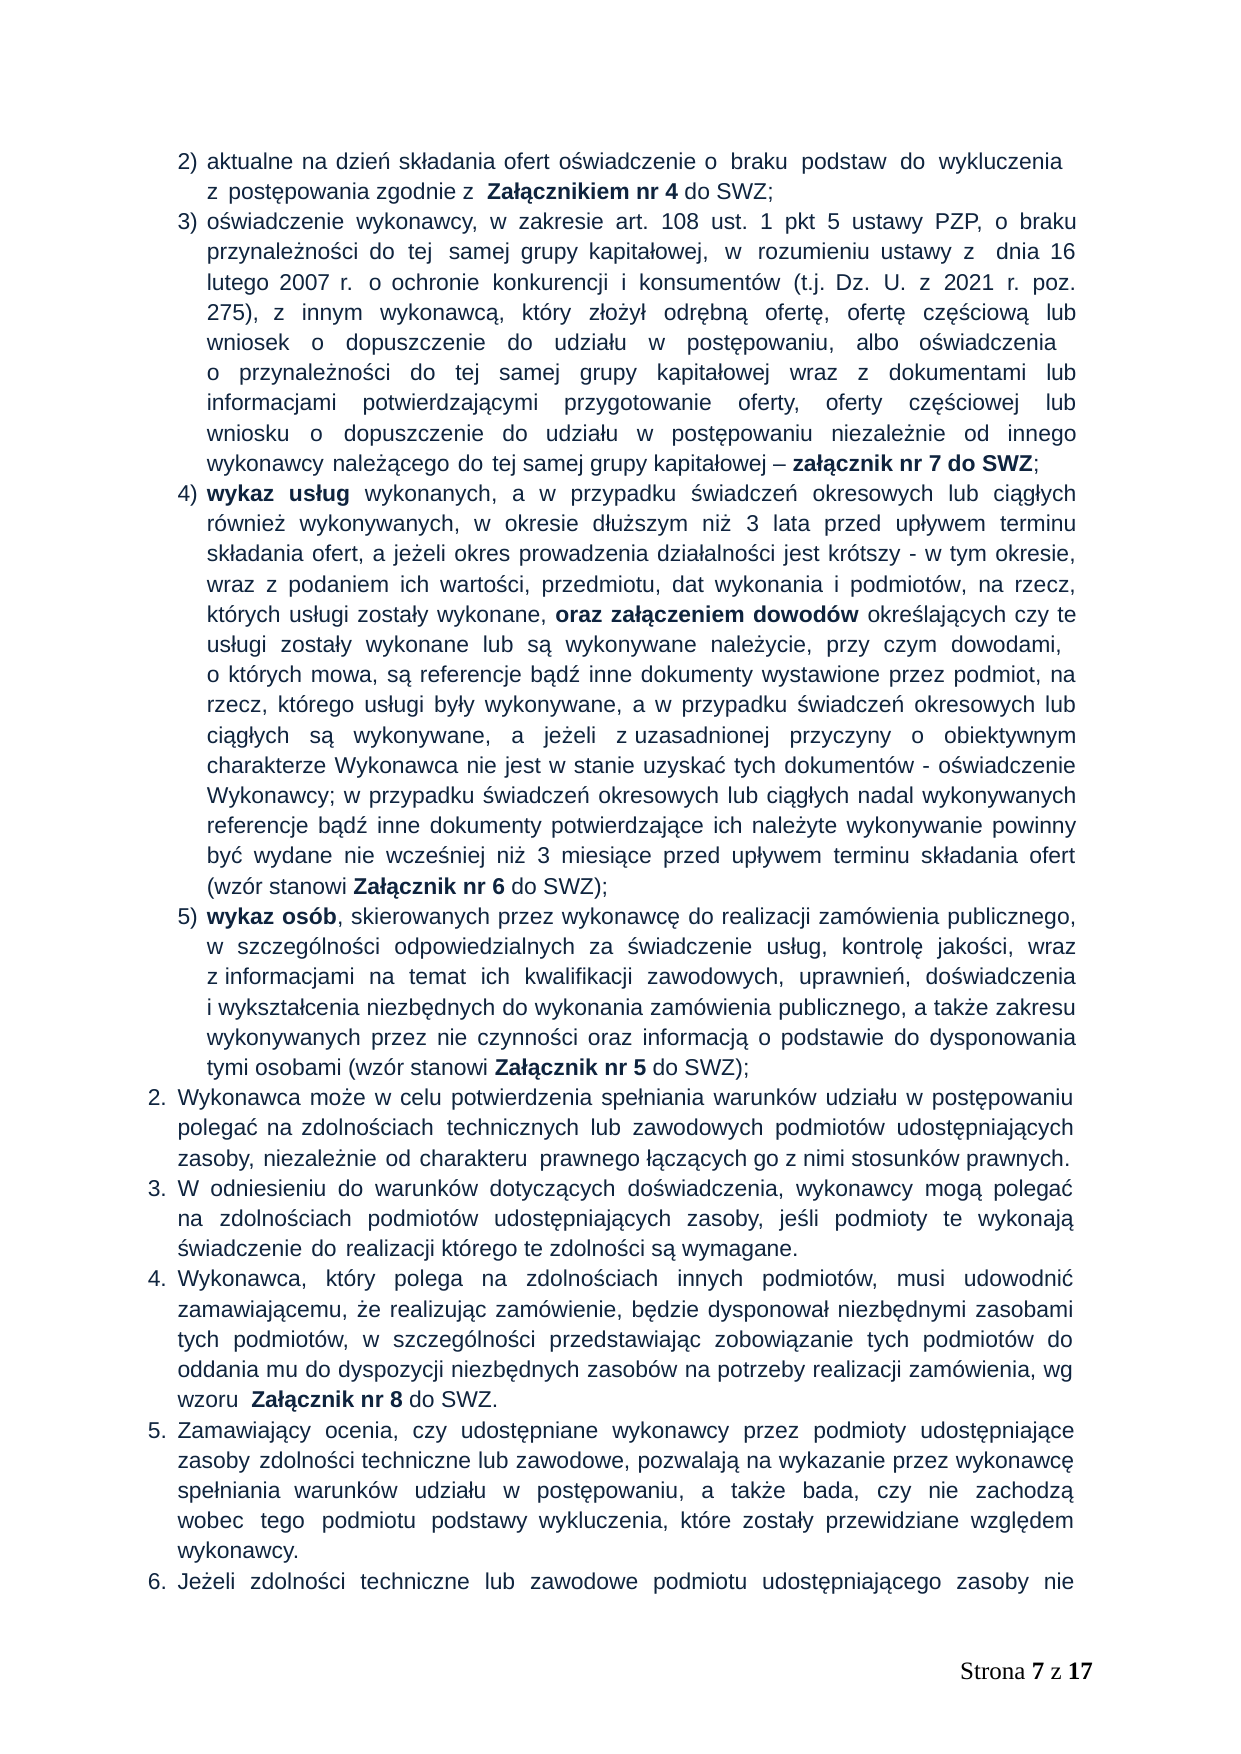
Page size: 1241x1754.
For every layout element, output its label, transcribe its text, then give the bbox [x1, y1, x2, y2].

list Zamawiający ocenia, czy udostępniane wykonawcy przez podmioty udostępniające zasoby zdolności techniczne lub zawodowe, pozwalają na wykazanie przez wykonawcę spełniania warunków udziału w postępowaniu, a także bada, czy nie zachodzą wobec tego podmiotu podstawy wykluczenia, które zostały przewidziane względem wykonawcy. [148, 1417, 1074, 1564]
list wykaz osób, skierowanych przez wykonawcę do realizacji zamówienia publicznego, w szczególności odpowiedzialnych za świadczenie usług, kontrolę jakości, wraz z informacjami na temat ich kwalifikacji zawodowych, uprawnień, doświadczenia i wykształcenia niezbędnych do wykonania zamówienia publicznego, a także zakresu wykonywanych przez nie czynności oraz informacją o podstawie do dysponowania tymi osobami (wzór stanowi Załącznik nr 5 do SWZ); [177, 903, 1077, 1080]
list wykaz usług wykonanych, a w przypadku świadczeń okresowych lub ciągłych również wykonywanych, w okresie dłuższym niż 3 lata przed upływem terminu składania ofert, a jeżeli okres prowadzenia działalności jest krótszy - w tym okresie, wraz z podaniem ich wartości, przedmiotu, dat wykonania i podmiotów, na rzecz, których usługi zostały wykonane, oraz załączeniem dowodów określających czy te usługi zostały wykonane lub są wykonywane należycie, przy czym dowodami, o których mowa, są referencje bądź inne dokumenty wystawione przez podmiot, na rzecz, którego usługi były wykonywane, a w przypadku świadczeń okresowych lub ciągłych są wykonywane, a jeżeli z uzasadnionej przyczyny o obiektywnym charakterze Wykonawca nie jest w stanie uzyskać tych dokumentów - oświadczenie Wykonawcy; w przypadku świadczeń okresowych lub ciągłych nadal wykonywanych referencje bądź inne dokumenty potwierdzające ich należyte wykonywanie powinny być wydane nie wcześniej niż 3 miesiące przed upływem terminu składania ofert (wzór stanowi Załącznik nr 6 do SWZ); [177, 480, 1077, 899]
list oświadczenie wykonawcy, w zakresie art. 108 ust. 1 pkt 5 ustawy PZP, o braku przynależności do tej samej grupy kapitałowej, w rozumieniu ustawy z dnia 16 lutego 2007 r. o ochronie konkurencji i konsumentów (t.j. Dz. U. z 2021 r. poz. 275), z innym wykonawcą, który złożył odrębną ofertę, ofertę częściową lub wniosek o dopuszczenie do udziału w postępowaniu, albo oświadczenia o przynależności do tej samej grupy kapitałowej wraz z dokumentami lub informacjami potwierdzającymi przygotowanie oferty, oferty częściowej lub wniosku o dopuszczenie do udziału w postępowaniu niezależnie od innego wykonawcy należącego do tej samej grupy kapitałowej – załącznik nr 7 do SWZ; [177, 208, 1077, 476]
list Wykonawca może w celu potwierdzenia spełniania warunków udziału w postępowaniu polegać na zdolnościach technicznych lub zawodowych podmiotów udostępniających zasoby, niezależnie od charakteru prawnego łączących go z nimi stosunków prawnych. [148, 1084, 1073, 1171]
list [148, 1568, 1074, 1594]
list W odniesieniu do warunków dotyczących doświadczenia, wykonawcy mogą polegać na zdolnościach podmiotów udostępniających zasoby, jeśli podmioty te wykonają świadczenie do realizacji którego te zdolności są wymagane. [148, 1175, 1073, 1261]
list aktualne na dzień składania ofert oświadczenie o braku podstaw do wykluczenia z postępowania zgodnie z Załącznikiem nr 4 do SWZ; [177, 148, 1077, 204]
list Wykonawca, który polega na zdolnościach innych podmiotów, musi udowodnić zamawiającemu, że realizując zamówienie, będzie dysponował niezbędnymi zasobami tych podmiotów, w szczególności przedstawiając zobowiązanie tych podmiotów do oddania mu do dyspozycji niezbędnych zasobów na potrzeby realizacji zamówienia, wg wzoru Załącznik nr 8 do SWZ. [148, 1265, 1073, 1412]
